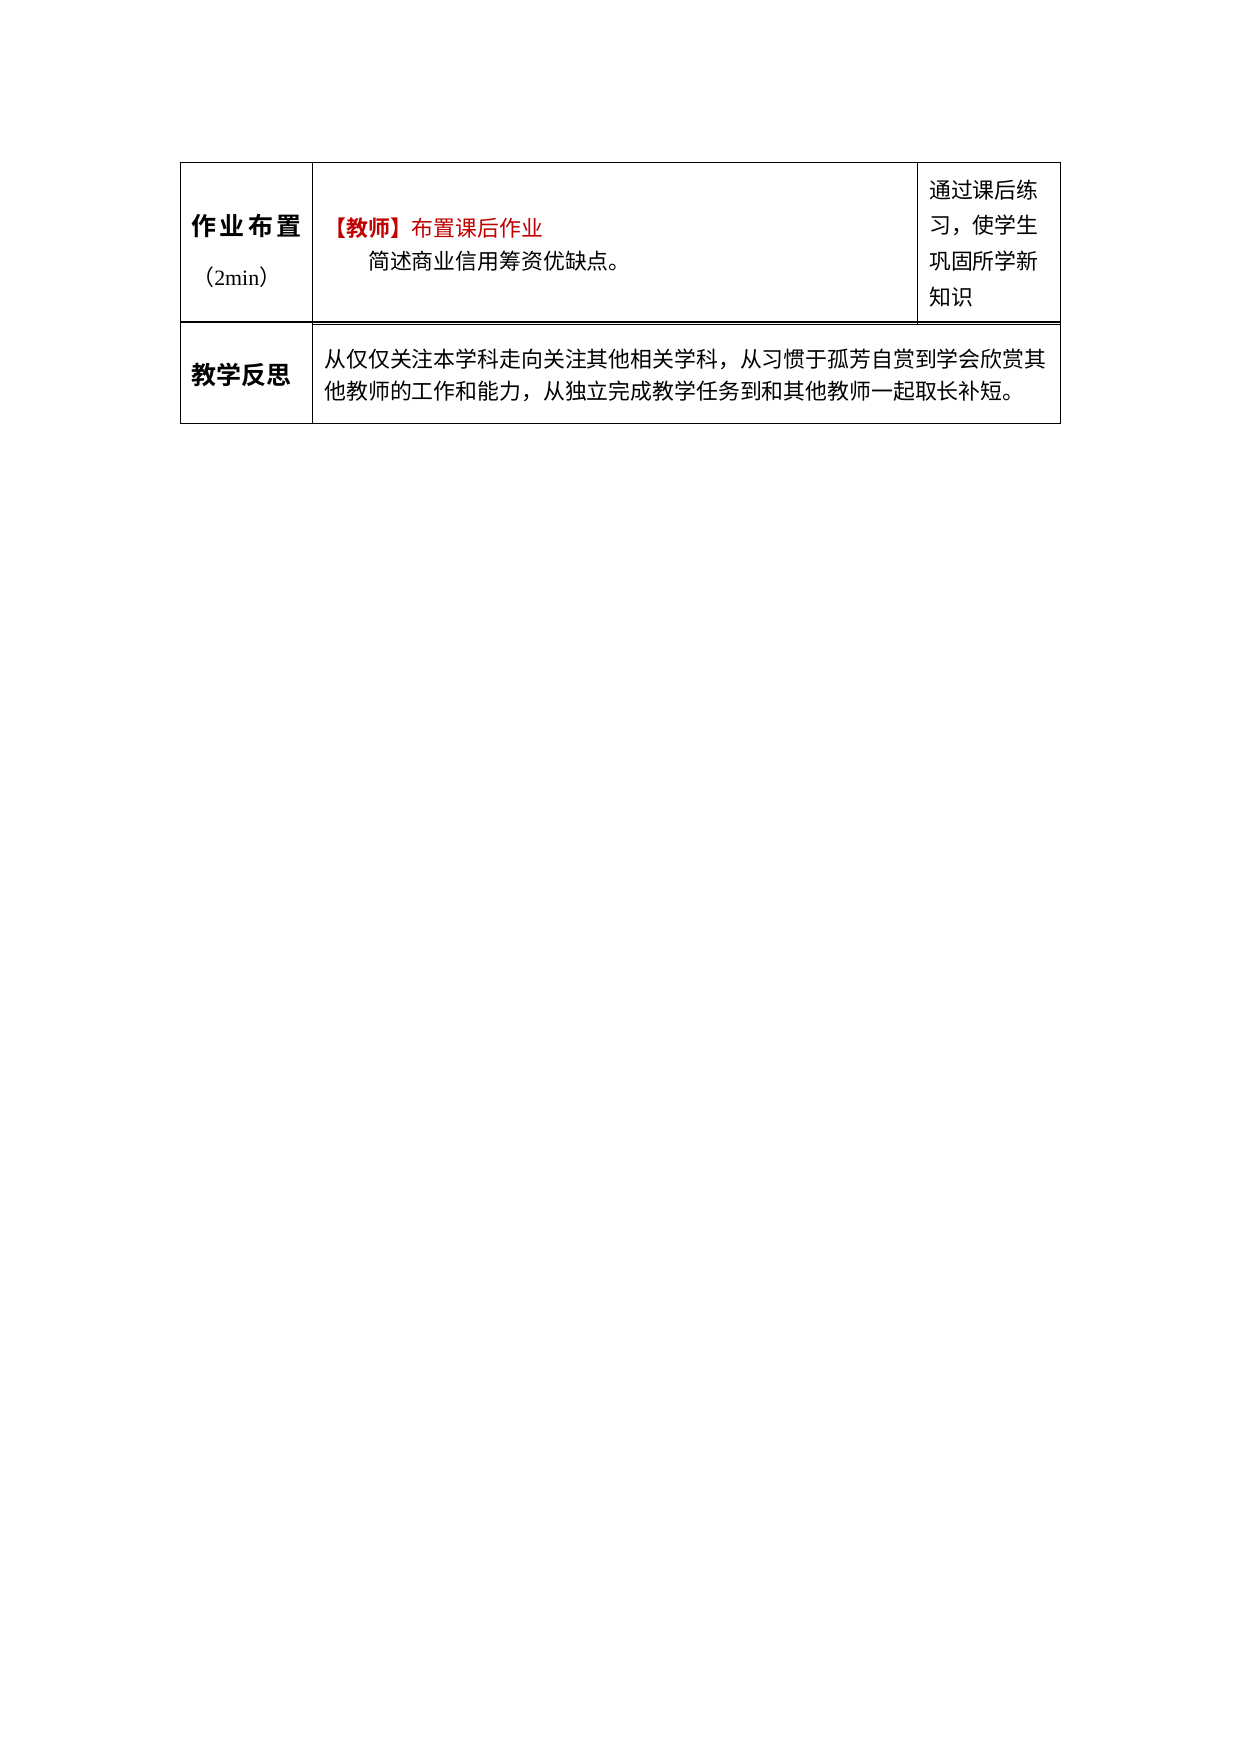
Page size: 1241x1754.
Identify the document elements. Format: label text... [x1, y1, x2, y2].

table_cell 教学反思 [181, 323, 312, 423]
table_cell 作业布置（2min） [181, 163, 312, 321]
table_cell 通过课后练习，使学生巩固所学新知识 [918, 163, 1060, 321]
table_cell 从仅仅关注本学科走向关注其他相关学科，从习惯于孤芳自赏到学会欣赏其他教师的工作和能力，从独立完成教学任务到和其他教师一起取长补短。 [313, 325, 1060, 423]
table_cell 【教师】布置课后作业 简述商业信用筹资优缺点。 [313, 163, 917, 321]
